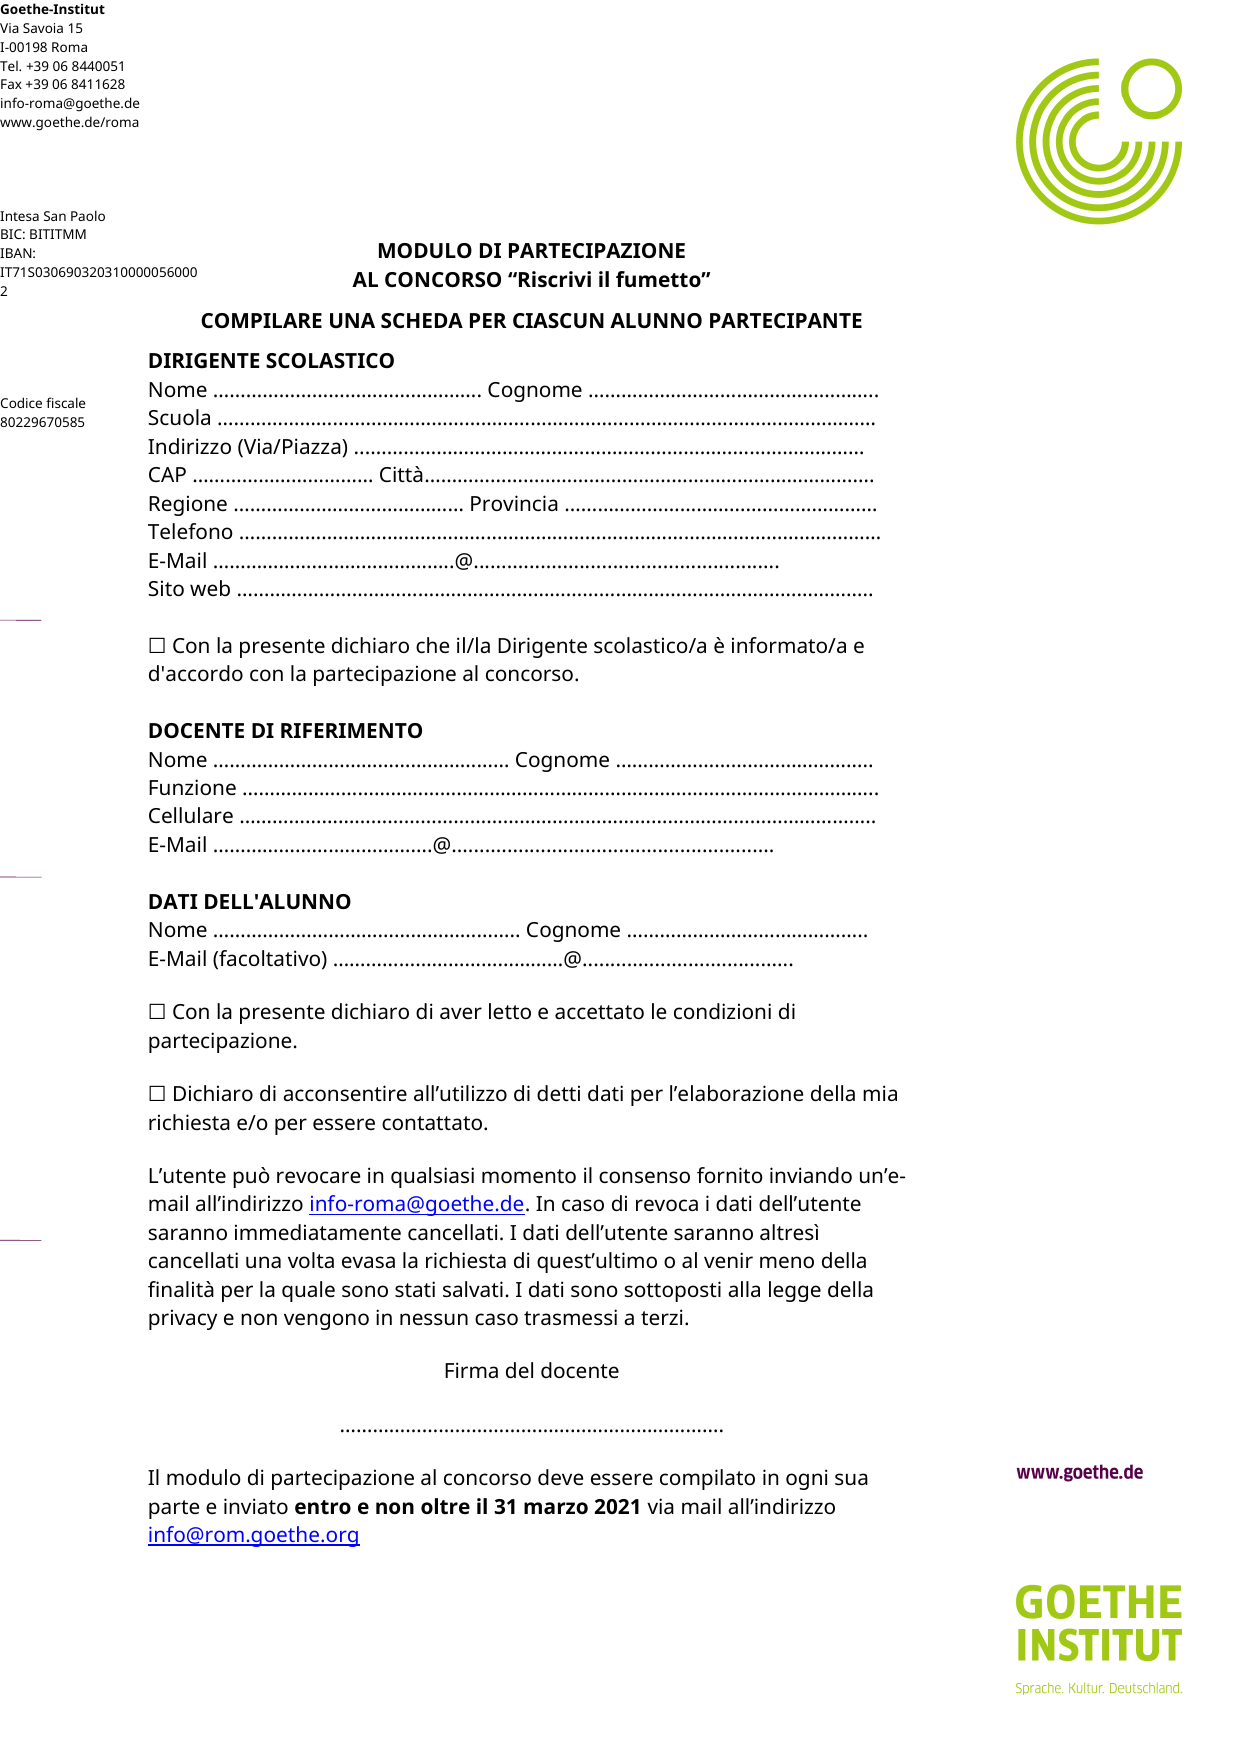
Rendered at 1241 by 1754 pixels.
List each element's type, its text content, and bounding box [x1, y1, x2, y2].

text Regione …………………………………… Provincia ………………………………………………… [148, 489, 915, 517]
text Sito web …………………………………………………………………………………………………….. [148, 574, 915, 603]
text Indirizzo (Via/Piazza) ...……………………………………………………………………………… [148, 432, 915, 460]
text Dichiaro di acconsentire all’utilizzo di detti dati per l’elaborazione della mia richiesta e/o per essere contattato. [148, 1079, 915, 1136]
text Firma del docente [148, 1357, 915, 1385]
text Cellulare …………………………………………………………………………………………………….. [148, 802, 915, 830]
picture [1004, 0, 1241, 236]
text Il modulo di partecipazione al concorso deve essere compilato in ogni sua parte e inviato entro e non oltre il 31 marzo 2021 via mail all’indirizzo info@rom.goethe.org [148, 1463, 915, 1549]
text DIRIGENTE SCOLASTICO [148, 347, 915, 375]
text E-Mail ………………………………….@.......................................................... [148, 830, 915, 858]
text DOCENTE DI RIFERIMENTO [148, 716, 915, 745]
text Nome …………………………………………. Cognome …………………………………………….. [148, 375, 915, 403]
picture [1004, 1417, 1241, 1754]
text DATI DELL'ALUNNO [148, 887, 915, 915]
text Nome ……………………………………………….. Cognome …………………………………….. [148, 915, 915, 944]
text Nome ……………………………………………… Cognome ……………………………………….. [148, 745, 915, 773]
text MODULO DI PARTECIPAZIONE [148, 236, 915, 265]
text Telefono ……………………………………………………………………………………………………… [148, 517, 915, 546]
text AL CONCORSO “Riscrivi il fumetto” [148, 265, 915, 293]
text E-Mail ……………………………………..@....................................................... [148, 546, 915, 574]
text L’utente può revocare in qualsiasi momento il consenso fornito inviando un’e-mail all’indirizzo info-roma@goethe.de. In caso di revoca i dati dell’utente saranno immediatamente cancellati. I dati dell’utente saranno altresì cancellati una volta evasa la richiesta di quest’ultimo o al venir meno della finalità per la quale sono stati salvati. I dati sono sottoposti alla legge della privacy e non vengono in nessun caso trasmessi a terzi. [148, 1161, 915, 1332]
text Con la presente dichiaro che il/la Dirigente scolastico/a è informato/a e d'accordo con la partecipazione al concorso. [148, 631, 915, 688]
text E-Mail (facoltativo) ……………………………………@...................................... [148, 944, 915, 972]
text ……………………………………………………………. [148, 1410, 915, 1438]
text COMPILARE UNA SCHEDA PER CIASCUN ALUNNO PARTECIPANTE [148, 306, 915, 334]
text Con la presente dichiaro di aver letto e accettato le condizioni di partecipazione. [148, 997, 915, 1054]
text CAP …………………………… Città………………………………………………………………………. [148, 460, 915, 489]
text Scuola ………………………………………………………………………………………………………… [148, 403, 915, 432]
text Funzione …………………………………………………………………………………………………….. [148, 773, 915, 802]
